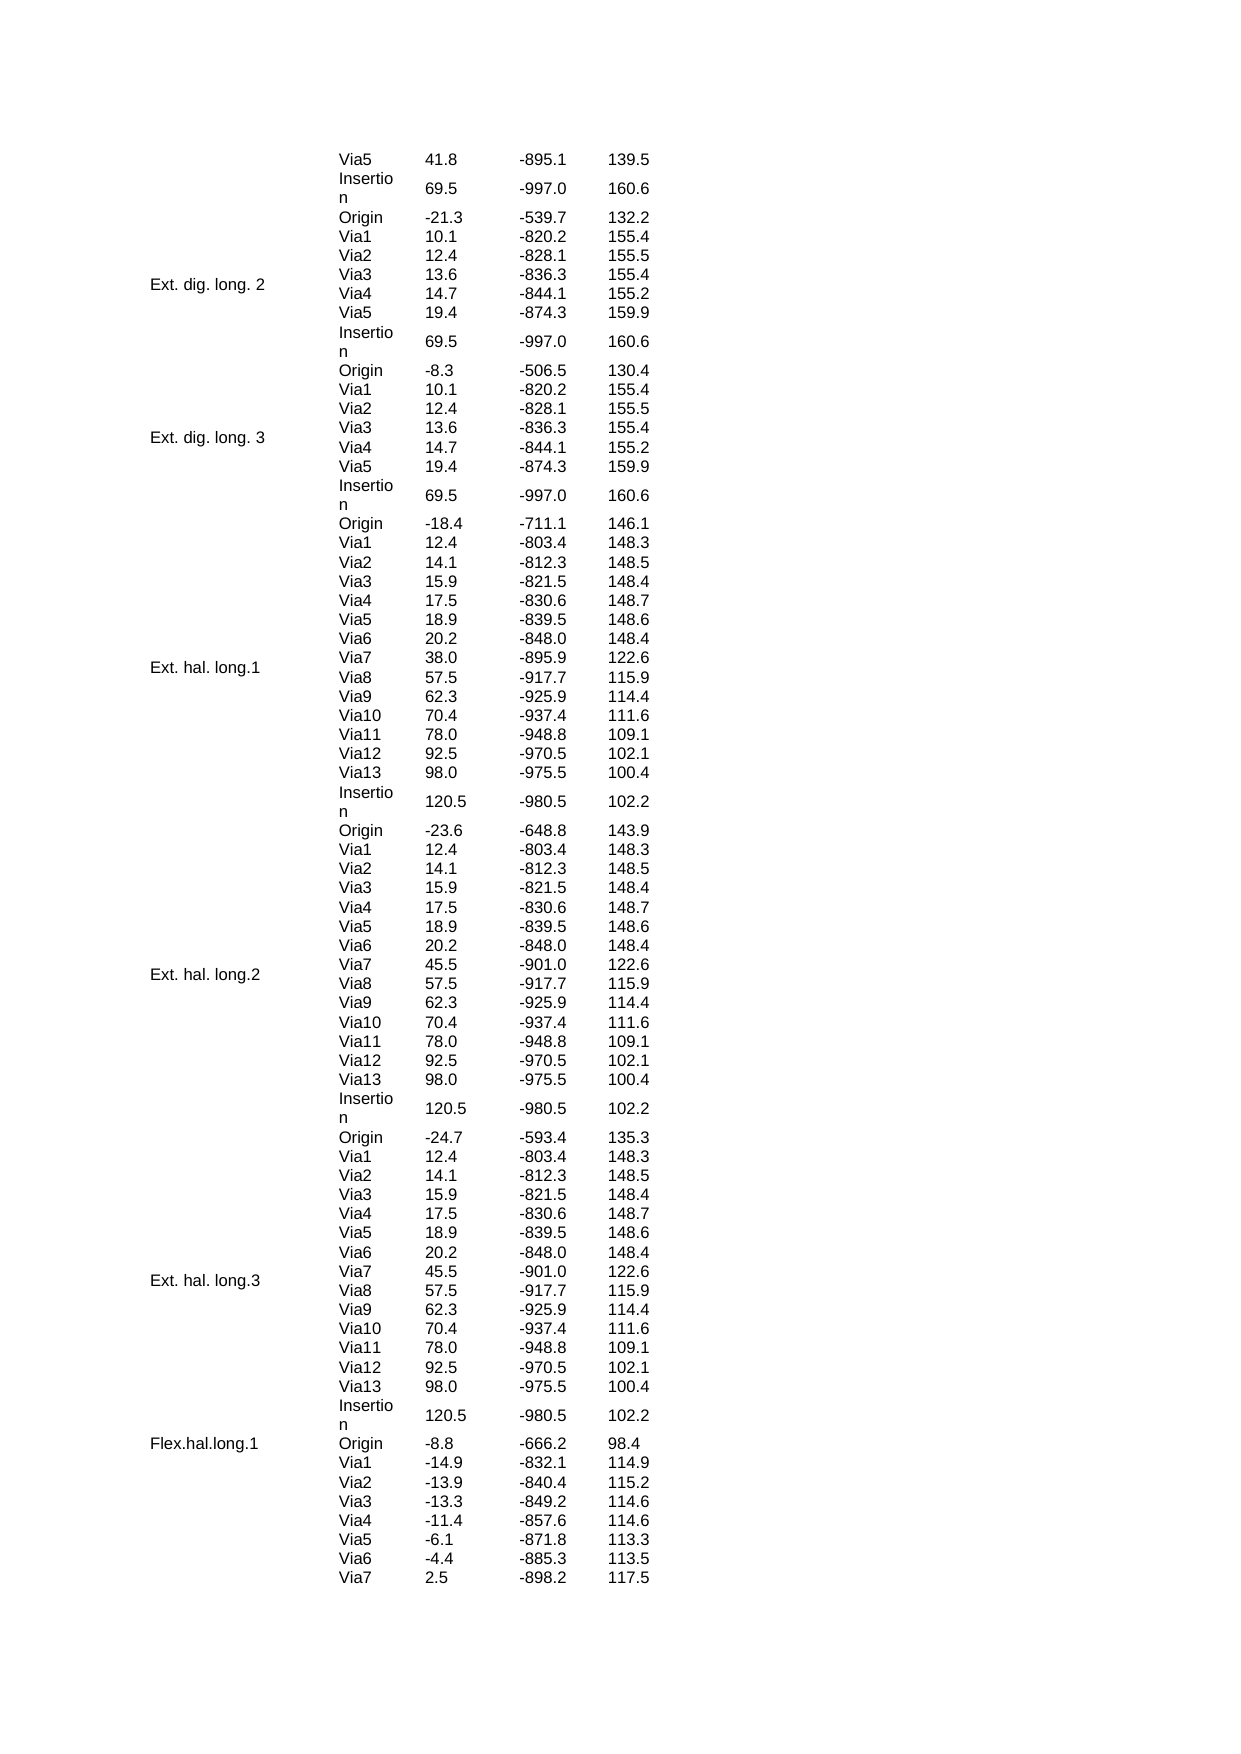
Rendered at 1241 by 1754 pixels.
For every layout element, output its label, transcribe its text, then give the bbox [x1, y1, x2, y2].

table_cell -13.9 [414, 1473, 508, 1492]
table_cell Via3 [327, 418, 413, 437]
table_cell 57.5 [414, 974, 508, 993]
table_cell Via5 [327, 457, 413, 476]
table_cell 122.6 [596, 1262, 685, 1281]
table_cell 114.9 [596, 1453, 685, 1472]
table_cell 62.3 [414, 687, 508, 706]
table_cell -839.5 [508, 1223, 596, 1242]
table_cell 20.2 [414, 1243, 508, 1262]
table_cell Via4 [327, 438, 413, 457]
table_cell 57.5 [414, 668, 508, 687]
table_cell -980.5 [508, 1089, 596, 1127]
table_cell -11.4 [414, 1511, 508, 1530]
table_cell Via13 [327, 763, 413, 782]
table_cell 120.5 [414, 1089, 508, 1127]
table_cell Via1 [327, 1147, 413, 1166]
table_cell Via5 [327, 1530, 413, 1549]
table_cell Ext. hal. long.2 [139, 821, 327, 1127]
table_cell 102.1 [596, 1358, 685, 1377]
table_cell Via5 [327, 303, 413, 322]
table_cell 20.2 [414, 936, 508, 955]
table_cell Via7 [327, 648, 413, 667]
table_cell 148.7 [596, 1204, 685, 1223]
table_cell 155.5 [596, 399, 685, 418]
table_cell -803.4 [508, 533, 596, 552]
table_cell Via12 [327, 744, 413, 763]
table_cell Origin [327, 208, 413, 227]
table_cell Via9 [327, 687, 413, 706]
table_cell 111.6 [596, 1319, 685, 1338]
table_cell 15.9 [414, 878, 508, 897]
table_cell 160.6 [596, 476, 685, 514]
table_cell 148.3 [596, 533, 685, 552]
table_cell -948.8 [508, 1032, 596, 1051]
table_cell 10.1 [414, 380, 508, 399]
table_cell -844.1 [508, 284, 596, 303]
table_cell 113.5 [596, 1549, 685, 1568]
table_cell Origin [327, 1434, 413, 1453]
table_cell Via5 [327, 610, 413, 629]
table_cell 155.4 [596, 380, 685, 399]
table_cell Via4 [327, 1511, 413, 1530]
table_cell -14.9 [414, 1453, 508, 1472]
table_cell Via13 [327, 1070, 413, 1089]
table_cell -948.8 [508, 1338, 596, 1357]
table_cell 117.5 [596, 1568, 685, 1587]
table_cell -803.4 [508, 840, 596, 859]
table_cell -832.1 [508, 1453, 596, 1472]
table_cell -844.1 [508, 438, 596, 457]
table_cell 2.5 [414, 1568, 508, 1587]
table_cell -885.3 [508, 1549, 596, 1568]
table_cell 148.4 [596, 572, 685, 591]
table_cell 92.5 [414, 1358, 508, 1377]
table_cell -539.7 [508, 208, 596, 227]
table_cell -895.9 [508, 648, 596, 667]
table_cell 135.3 [596, 1128, 685, 1147]
table_cell -937.4 [508, 1319, 596, 1338]
table_cell Via1 [327, 227, 413, 246]
table_cell 160.6 [596, 323, 685, 361]
table_cell Via4 [327, 898, 413, 917]
table_cell Ext. dig. long. 3 [139, 361, 327, 514]
table_cell 115.2 [596, 1473, 685, 1492]
table_cell -980.5 [508, 783, 596, 821]
table_cell Via4 [327, 284, 413, 303]
table_cell 62.3 [414, 1300, 508, 1319]
table_cell 12.4 [414, 399, 508, 418]
table_cell 114.4 [596, 1300, 685, 1319]
table_cell -937.4 [508, 1013, 596, 1032]
table_cell 69.5 [414, 169, 508, 207]
table_cell 159.9 [596, 457, 685, 476]
table_cell Insertion [327, 783, 413, 821]
table_cell 155.4 [596, 418, 685, 437]
table_cell 120.5 [414, 1396, 508, 1434]
table_cell 69.5 [414, 323, 508, 361]
table_cell 111.6 [596, 706, 685, 725]
table_cell 148.3 [596, 840, 685, 859]
table_cell -901.0 [508, 955, 596, 974]
table_cell 113.3 [596, 1530, 685, 1549]
table_cell Ext. hal. long.1 [139, 514, 327, 821]
table_cell Via3 [327, 572, 413, 591]
table_cell 109.1 [596, 725, 685, 744]
table_cell 148.4 [596, 1243, 685, 1262]
table_cell 148.5 [596, 859, 685, 878]
table_cell Via6 [327, 629, 413, 648]
table_cell 114.4 [596, 993, 685, 1012]
table_cell Via4 [327, 591, 413, 610]
table_cell Origin [327, 1128, 413, 1147]
table_cell 57.5 [414, 1281, 508, 1300]
table_cell 41.8 [414, 150, 508, 169]
table_cell -917.7 [508, 974, 596, 993]
table_cell -997.0 [508, 169, 596, 207]
table_cell 38.0 [414, 648, 508, 667]
table_cell 19.4 [414, 457, 508, 476]
table_cell 109.1 [596, 1032, 685, 1051]
table_cell -13.3 [414, 1492, 508, 1511]
table_cell -593.4 [508, 1128, 596, 1147]
table_cell 100.4 [596, 763, 685, 782]
table_cell 92.5 [414, 1051, 508, 1070]
table_cell -997.0 [508, 323, 596, 361]
table_cell 78.0 [414, 1338, 508, 1357]
table_cell Via12 [327, 1358, 413, 1377]
table_cell Via5 [327, 150, 413, 169]
table_cell Via3 [327, 878, 413, 897]
table_cell 146.1 [596, 514, 685, 533]
table_cell 102.2 [596, 1089, 685, 1127]
table_cell -4.4 [414, 1549, 508, 1568]
table_cell Via4 [327, 1204, 413, 1223]
table_cell Via5 [327, 917, 413, 936]
table_cell Via2 [327, 859, 413, 878]
table_cell Insertion [327, 1396, 413, 1434]
table_cell Via1 [327, 533, 413, 552]
table_cell 160.6 [596, 169, 685, 207]
table_cell -848.0 [508, 936, 596, 955]
table_cell -925.9 [508, 1300, 596, 1319]
table_cell 148.4 [596, 936, 685, 955]
table_cell 109.1 [596, 1338, 685, 1357]
table_cell 13.6 [414, 418, 508, 437]
table_cell -948.8 [508, 725, 596, 744]
table_cell 70.4 [414, 1319, 508, 1338]
table_cell -830.6 [508, 591, 596, 610]
table_cell Via2 [327, 399, 413, 418]
table_cell 122.6 [596, 955, 685, 974]
table_cell 10.1 [414, 227, 508, 246]
table_cell 143.9 [596, 821, 685, 840]
table_cell Via13 [327, 1377, 413, 1396]
table_cell -666.2 [508, 1434, 596, 1453]
table_cell -711.1 [508, 514, 596, 533]
table_cell 12.4 [414, 840, 508, 859]
table_cell 159.9 [596, 303, 685, 322]
table_cell Via1 [327, 380, 413, 399]
table_cell 148.3 [596, 1147, 685, 1166]
table_cell Via11 [327, 725, 413, 744]
table_cell Via6 [327, 1243, 413, 1262]
table_cell 92.5 [414, 744, 508, 763]
table_cell Via7 [327, 955, 413, 974]
table_cell Via9 [327, 1300, 413, 1319]
table_cell -821.5 [508, 1185, 596, 1204]
table_cell -970.5 [508, 1358, 596, 1377]
table_cell Via2 [327, 246, 413, 265]
table_cell 62.3 [414, 993, 508, 1012]
table_cell Insertion [327, 169, 413, 207]
table_cell 155.2 [596, 438, 685, 457]
table_cell -917.7 [508, 1281, 596, 1300]
table_cell 45.5 [414, 955, 508, 974]
table_cell 17.5 [414, 898, 508, 917]
table_cell Insertion [327, 476, 413, 514]
table_cell 18.9 [414, 610, 508, 629]
table_cell -23.6 [414, 821, 508, 840]
table_cell 115.9 [596, 974, 685, 993]
table_cell 115.9 [596, 1281, 685, 1300]
table_cell -836.3 [508, 265, 596, 284]
table_cell 114.4 [596, 687, 685, 706]
table_cell Via1 [327, 840, 413, 859]
table_cell -997.0 [508, 476, 596, 514]
table_cell Via8 [327, 668, 413, 687]
table_cell 14.1 [414, 1166, 508, 1185]
table_cell -812.3 [508, 1166, 596, 1185]
table_cell Via2 [327, 1473, 413, 1492]
table_cell -849.2 [508, 1492, 596, 1511]
table_cell Via10 [327, 1013, 413, 1032]
table_cell 155.5 [596, 246, 685, 265]
table_cell 132.2 [596, 208, 685, 227]
table_cell Via3 [327, 1185, 413, 1204]
table_cell -6.1 [414, 1530, 508, 1549]
table_cell -812.3 [508, 859, 596, 878]
table_cell 148.7 [596, 591, 685, 610]
table_cell -812.3 [508, 553, 596, 572]
table_cell 148.6 [596, 1223, 685, 1242]
table_cell 15.9 [414, 572, 508, 591]
table_cell 115.9 [596, 668, 685, 687]
table_cell 139.5 [596, 150, 685, 169]
table_cell 148.6 [596, 917, 685, 936]
table_cell 98.0 [414, 763, 508, 782]
table_cell 122.6 [596, 648, 685, 667]
table_cell Flex.hal.long.1 [139, 1434, 327, 1587]
table_cell -21.3 [414, 208, 508, 227]
table_cell 148.5 [596, 553, 685, 572]
table_cell -821.5 [508, 878, 596, 897]
table_cell 148.4 [596, 1185, 685, 1204]
table_cell 14.7 [414, 438, 508, 457]
table_cell -830.6 [508, 1204, 596, 1223]
table_cell 102.2 [596, 1396, 685, 1434]
table_cell -980.5 [508, 1396, 596, 1434]
table_cell 19.4 [414, 303, 508, 322]
table_cell Ext. hal. long.3 [139, 1128, 327, 1434]
table_cell -820.2 [508, 227, 596, 246]
table_cell 12.4 [414, 246, 508, 265]
table_cell -820.2 [508, 380, 596, 399]
table_cell -925.9 [508, 993, 596, 1012]
table_cell 70.4 [414, 1013, 508, 1032]
table_cell 14.1 [414, 859, 508, 878]
table_cell 18.9 [414, 1223, 508, 1242]
table_cell -975.5 [508, 763, 596, 782]
table_cell Via10 [327, 706, 413, 725]
table_cell -925.9 [508, 687, 596, 706]
table_cell Via2 [327, 553, 413, 572]
table_cell Via7 [327, 1568, 413, 1587]
table_cell 102.2 [596, 783, 685, 821]
table_cell -917.7 [508, 668, 596, 687]
table_cell -848.0 [508, 629, 596, 648]
table_cell 98.0 [414, 1377, 508, 1396]
table_cell 17.5 [414, 1204, 508, 1223]
table_cell 155.4 [596, 227, 685, 246]
table_cell -874.3 [508, 457, 596, 476]
table_cell 98.0 [414, 1070, 508, 1089]
table_cell 148.6 [596, 610, 685, 629]
table_cell -975.5 [508, 1377, 596, 1396]
table_cell 98.4 [596, 1434, 685, 1453]
table_cell 14.1 [414, 553, 508, 572]
table_cell -506.5 [508, 361, 596, 380]
table_cell Via2 [327, 1166, 413, 1185]
table_cell 148.7 [596, 898, 685, 917]
table_cell -18.4 [414, 514, 508, 533]
table_cell -901.0 [508, 1262, 596, 1281]
table_cell Via11 [327, 1032, 413, 1051]
table_cell Origin [327, 361, 413, 380]
table_cell -24.7 [414, 1128, 508, 1147]
table_cell Via5 [327, 1223, 413, 1242]
table_cell 148.4 [596, 629, 685, 648]
table_cell Origin [327, 821, 413, 840]
table_cell Insertion [327, 323, 413, 361]
table_cell 111.6 [596, 1013, 685, 1032]
table_cell -874.3 [508, 303, 596, 322]
table_cell 130.4 [596, 361, 685, 380]
table_cell 120.5 [414, 783, 508, 821]
table_cell -970.5 [508, 1051, 596, 1070]
table_cell Via3 [327, 1492, 413, 1511]
table_cell 15.9 [414, 1185, 508, 1204]
table_cell 14.7 [414, 284, 508, 303]
table_cell 78.0 [414, 725, 508, 744]
table_cell -8.8 [414, 1434, 508, 1453]
table_cell 100.4 [596, 1070, 685, 1089]
table_cell Ext. dig. long. 2 [139, 208, 327, 361]
table_cell Via9 [327, 993, 413, 1012]
table_cell 18.9 [414, 917, 508, 936]
table_cell -848.0 [508, 1243, 596, 1262]
table_cell 148.5 [596, 1166, 685, 1185]
table_cell 114.6 [596, 1492, 685, 1511]
table_cell 102.1 [596, 1051, 685, 1070]
table_cell 69.5 [414, 476, 508, 514]
table_cell 12.4 [414, 533, 508, 552]
table_cell 155.4 [596, 265, 685, 284]
table_cell -895.1 [508, 150, 596, 169]
table_cell 13.6 [414, 265, 508, 284]
table_cell -975.5 [508, 1070, 596, 1089]
table_cell 114.6 [596, 1511, 685, 1530]
table_cell Via7 [327, 1262, 413, 1281]
table_cell -839.5 [508, 610, 596, 629]
table_cell -857.6 [508, 1511, 596, 1530]
table_cell Via6 [327, 1549, 413, 1568]
table_cell -871.8 [508, 1530, 596, 1549]
table_cell 20.2 [414, 629, 508, 648]
table_cell 70.4 [414, 706, 508, 725]
table_cell -821.5 [508, 572, 596, 591]
table_cell -828.1 [508, 246, 596, 265]
table_cell Via1 [327, 1453, 413, 1472]
table_cell Via11 [327, 1338, 413, 1357]
table_cell Origin [327, 514, 413, 533]
table_cell Insertion [327, 1089, 413, 1127]
table_cell -828.1 [508, 399, 596, 418]
table_cell 17.5 [414, 591, 508, 610]
table_cell -970.5 [508, 744, 596, 763]
table_cell Via3 [327, 265, 413, 284]
table_cell 78.0 [414, 1032, 508, 1051]
table_cell Via12 [327, 1051, 413, 1070]
table_cell -839.5 [508, 917, 596, 936]
table_cell 155.2 [596, 284, 685, 303]
table_cell -937.4 [508, 706, 596, 725]
table_cell Via10 [327, 1319, 413, 1338]
table_cell -803.4 [508, 1147, 596, 1166]
table_cell 12.4 [414, 1147, 508, 1166]
table_cell Via8 [327, 1281, 413, 1300]
table_cell 102.1 [596, 744, 685, 763]
table_cell -830.6 [508, 898, 596, 917]
table_cell Via6 [327, 936, 413, 955]
table_cell 45.5 [414, 1262, 508, 1281]
table_cell -898.2 [508, 1568, 596, 1587]
table_cell -648.8 [508, 821, 596, 840]
table_cell Via8 [327, 974, 413, 993]
table_cell -840.4 [508, 1473, 596, 1492]
table_cell -8.3 [414, 361, 508, 380]
table_cell 100.4 [596, 1377, 685, 1396]
table_cell -836.3 [508, 418, 596, 437]
table_cell 148.4 [596, 878, 685, 897]
